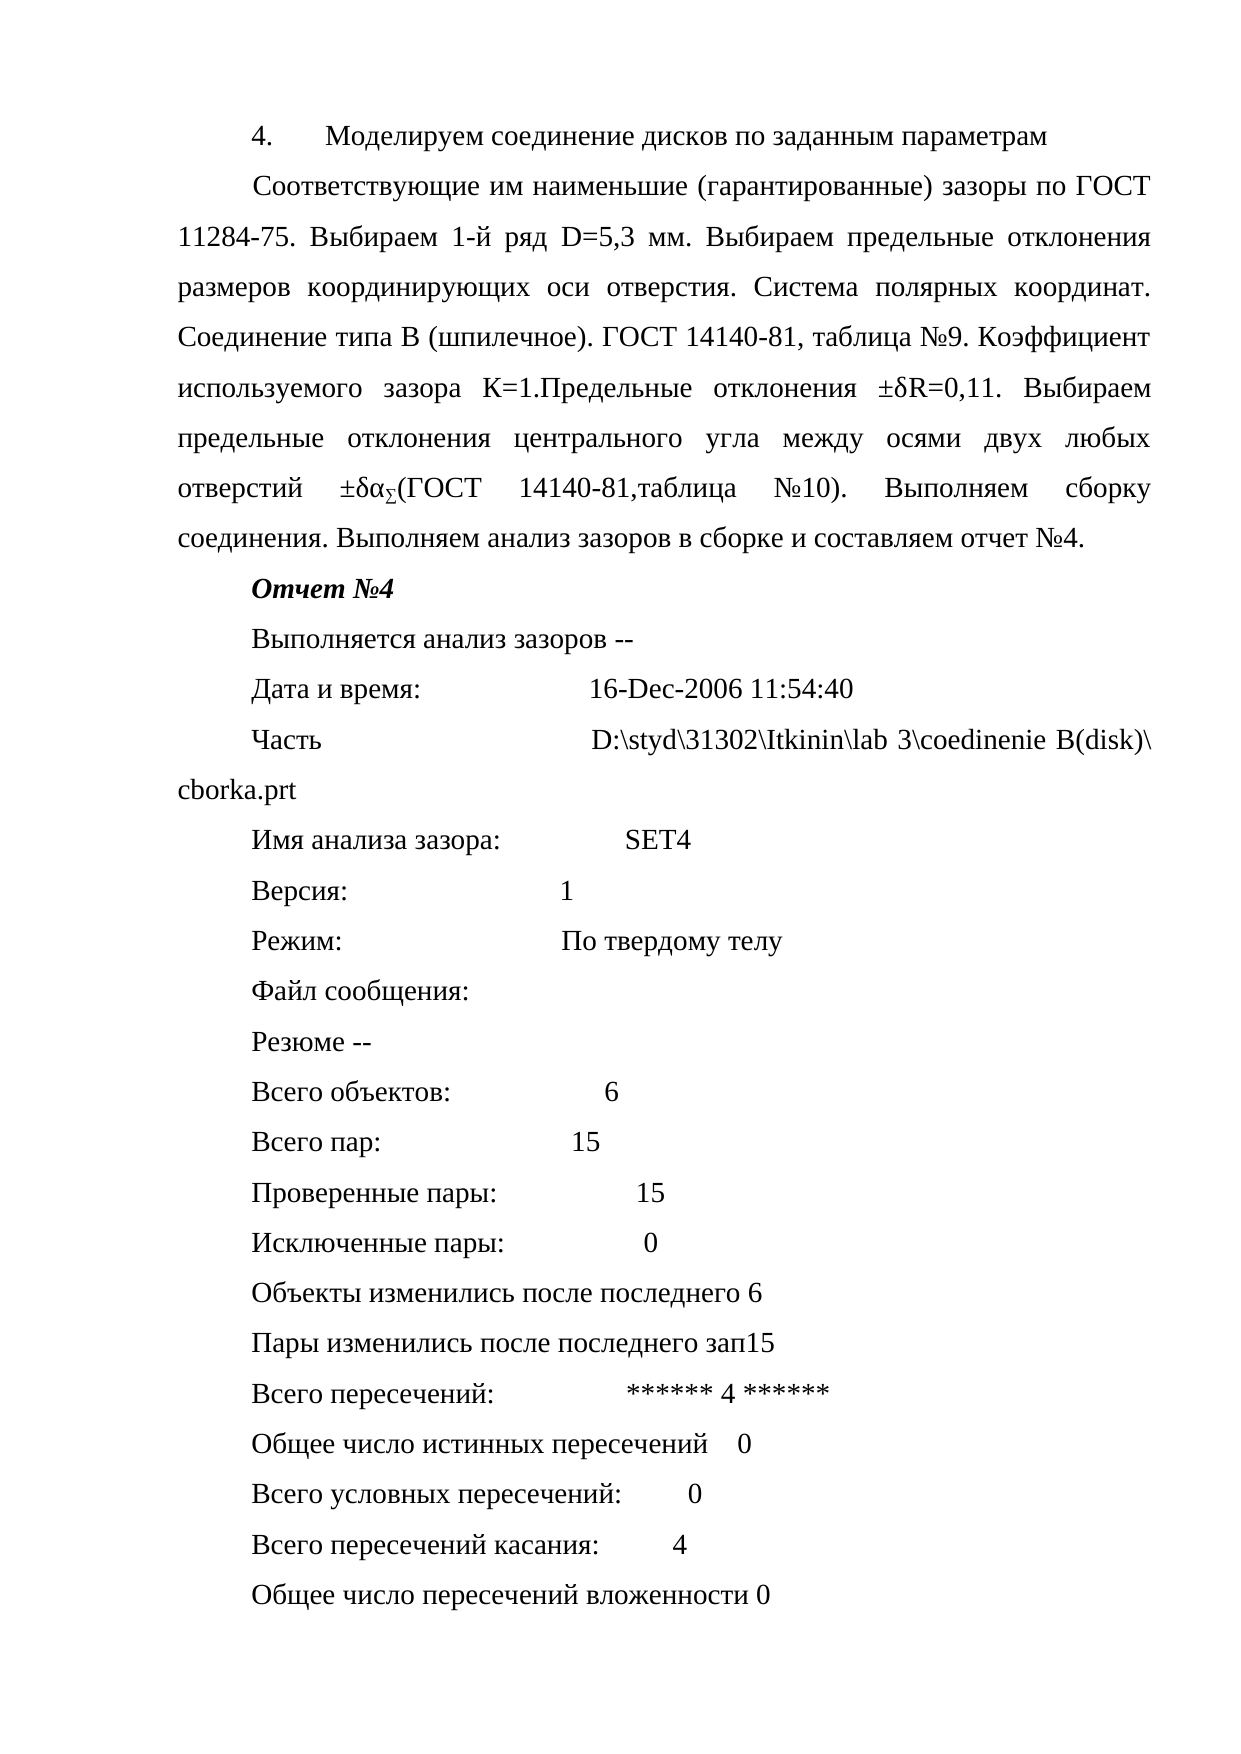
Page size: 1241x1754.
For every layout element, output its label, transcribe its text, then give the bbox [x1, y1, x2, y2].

text Отчет №4 [177, 571, 1152, 604]
text Всего пересечений касания: 4 [177, 1527, 1152, 1560]
text Файл сообщения: [177, 973, 1152, 1007]
text Режим: По твердому телу [177, 923, 1152, 957]
text Пары изменились после последнего зап15 [177, 1326, 1152, 1359]
text Исключенные пары: 0 [177, 1225, 1152, 1258]
text Имя анализа зазора: SET4 [177, 822, 1152, 856]
text Соответствующие им наименьшие (гарантированные) зазоры по ГОСТ 11284-75. Выбираем 1-й ряд D=5,3 мм. Выбираем предельные отклонения размеров координирующих оси отверстия. Система полярных координат. Соединение типа В (шпилечное). ГОСТ 14140-81, таблица №9. Коэффициент используемого зазора К=1.Предельные отклонения ±δR=0,11. Выбираем предельные отклонения центрального угла между осями двух любых отверстий ±δα∑(ГОСТ 14140-81,таблица №10). Выполняем сборку соединения. Выполняем анализ зазоров в сборке и составляем отчет №4. [177, 168, 1152, 554]
text Общее число пересечений вложенности 0 [177, 1577, 1152, 1611]
text Часть D:\styd\31302\Itkinin\lab 3\coedinenie B(disk)\cborka.prt [177, 722, 1152, 806]
text Всего объектов: 6 [177, 1074, 1152, 1108]
text Версия: 1 [177, 873, 1152, 906]
text Выполняется анализ зазоров -- [177, 621, 1152, 655]
list Моделируем соединение дисков по заданным параметрам [177, 118, 1152, 152]
text Резюме -- [177, 1024, 1152, 1057]
text Всего пересечений: ****** 4 ****** [177, 1376, 1152, 1409]
text Дата и время: 16-Dec-2006 11:54:40 [177, 672, 1152, 705]
text Объекты изменились после последнего 6 [177, 1275, 1152, 1309]
text Всего условных пересечений: 0 [177, 1477, 1152, 1510]
text Всего пар: 15 [177, 1124, 1152, 1158]
text Общее число истинных пересечений 0 [177, 1426, 1152, 1460]
text Проверенные пары: 15 [177, 1175, 1152, 1208]
